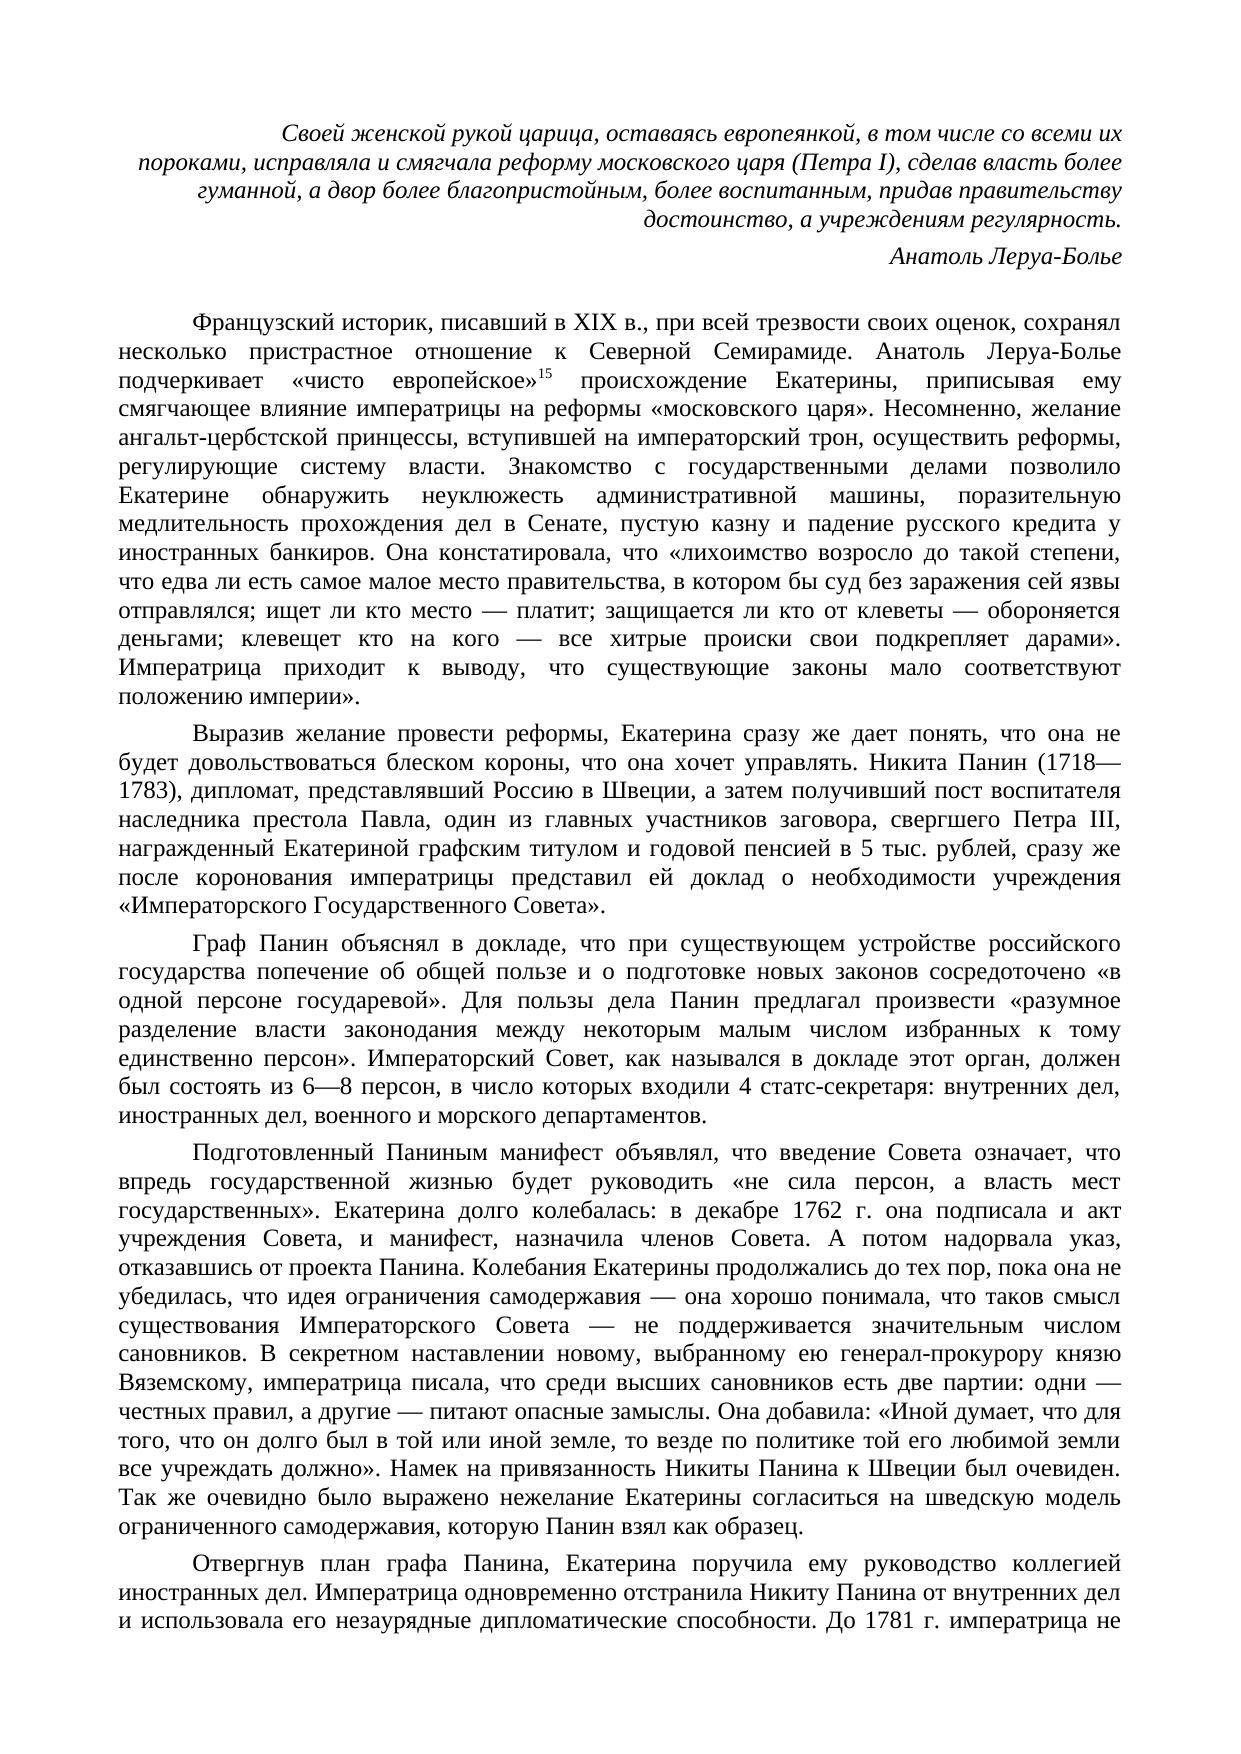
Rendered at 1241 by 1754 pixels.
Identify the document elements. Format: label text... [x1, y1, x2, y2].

text Французский историк, писавший в XIX в., при всей трезвости своих оценок, сохранял несколько пристрастное отношение к Северной Семирамиде. Анатоль Леруа-Болье подчеркивает «чисто европейское»15 происхождение Екатерины, приписывая ему смягчающее влияние императрицы на реформы «московского царя». Несомненно, желание ангальт-цербстской принцессы, вступившей на императорский трон, осуществить реформы, регулирующие систему власти. Знакомство с государственными делами позволило Екатерине обнаружить неуклюжесть административной машины, поразительную медлительность прохождения дел в Сенате, пустую казну и падение русского кредита у иностранных банкиров. Она констатировала, что «лихоимство возросло до такой степени, что едва ли есть самое малое место правительства, в котором бы суд без заражения сей язвы отправлялся; ищет ли кто место — платит; защищается ли кто от клеветы — обороняется деньгами; клевещет кто на кого — все хитрые происки свои подкрепляет дарами». Императрица приходит к выводу, что существующие законы мало соответствуют положению империи». [118, 307, 1122, 710]
text Выразив желание провести реформы, Екатерина сразу же дает понять, что она не будет довольствоваться блеском короны, что она хочет управлять. Никита Панин (1718—1783), дипломат, представлявший Россию в Швеции, а затем получивший пост воспитателя наследника престола Павла, один из главных участников заговора, свергшего Петра III, награжденный Екатериной графским титулом и годовой пенсией в 5 тыс. рублей, сразу же после коронования императрицы представил ей доклад о необходимости учреждения «Императорского Государственного Совета». [118, 718, 1122, 919]
text Своей женской рукой царица, оставаясь европеянкой, в том числе со всеми их пороками, исправляла и смягчала реформу московского царя (Петра I), сделав власть более гуманной, а двор более благопристойным, более воспитанным, придав правительству достоинство, а учреждениям регулярность. [118, 118, 1122, 233]
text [118, 1548, 1122, 1634]
text Анатоль Леруа-Болье [118, 241, 1122, 299]
text Граф Панин объяснял в докладе, что при существующем устройстве российского государства попечение об общей пользе и о подготовке новых законов сосредоточено «в одной персоне государевой». Для пользы дела Панин предлагал произвести «разумное разделение власти законодания между некоторым малым числом избранных к тому единственно персон». Императорский Совет, как назывался в докладе этот орган, должен был состоять из 6—8 персон, в число которых входили 4 статс-секретаря: внутренних дел, иностранных дел, военного и морского департаментов. [118, 928, 1122, 1129]
text Подготовленный Паниным манифест объявлял, что введение Совета означает, что впредь государственной жизнью будет руководить «не сила персон, а власть мест государственных». Екатерина долго колебалась: в декабре 1762 г. она подписала и акт учреждения Совета, и манифест, назначила членов Совета. А потом надорвала указ, отказавшись от проекта Панина. Колебания Екатерины продолжались до тех пор, пока она не убедилась, что идея ограничения самодержавия — она хорошо понимала, что таков смысл существования Императорского Совета — не поддерживается значительным числом сановников. В секретном наставлении новому, выбранному ею генерал-прокурору князю Вяземскому, императрица писала, что среди высших сановников есть две партии: одни — честных правил, а другие — питают опасные замыслы. Она добавила: «Иной думает, что для того, что он долго был в той или иной земле, то везде по политике той его любимой земли все учреждать должно». Намек на привязанность Никиты Панина к Швеции был очевиден. Так же очевидно было выражено нежелание Екатерины согласиться на шведскую модель ограниченного самодержавия, которую Панин взял как образец. [118, 1137, 1122, 1540]
